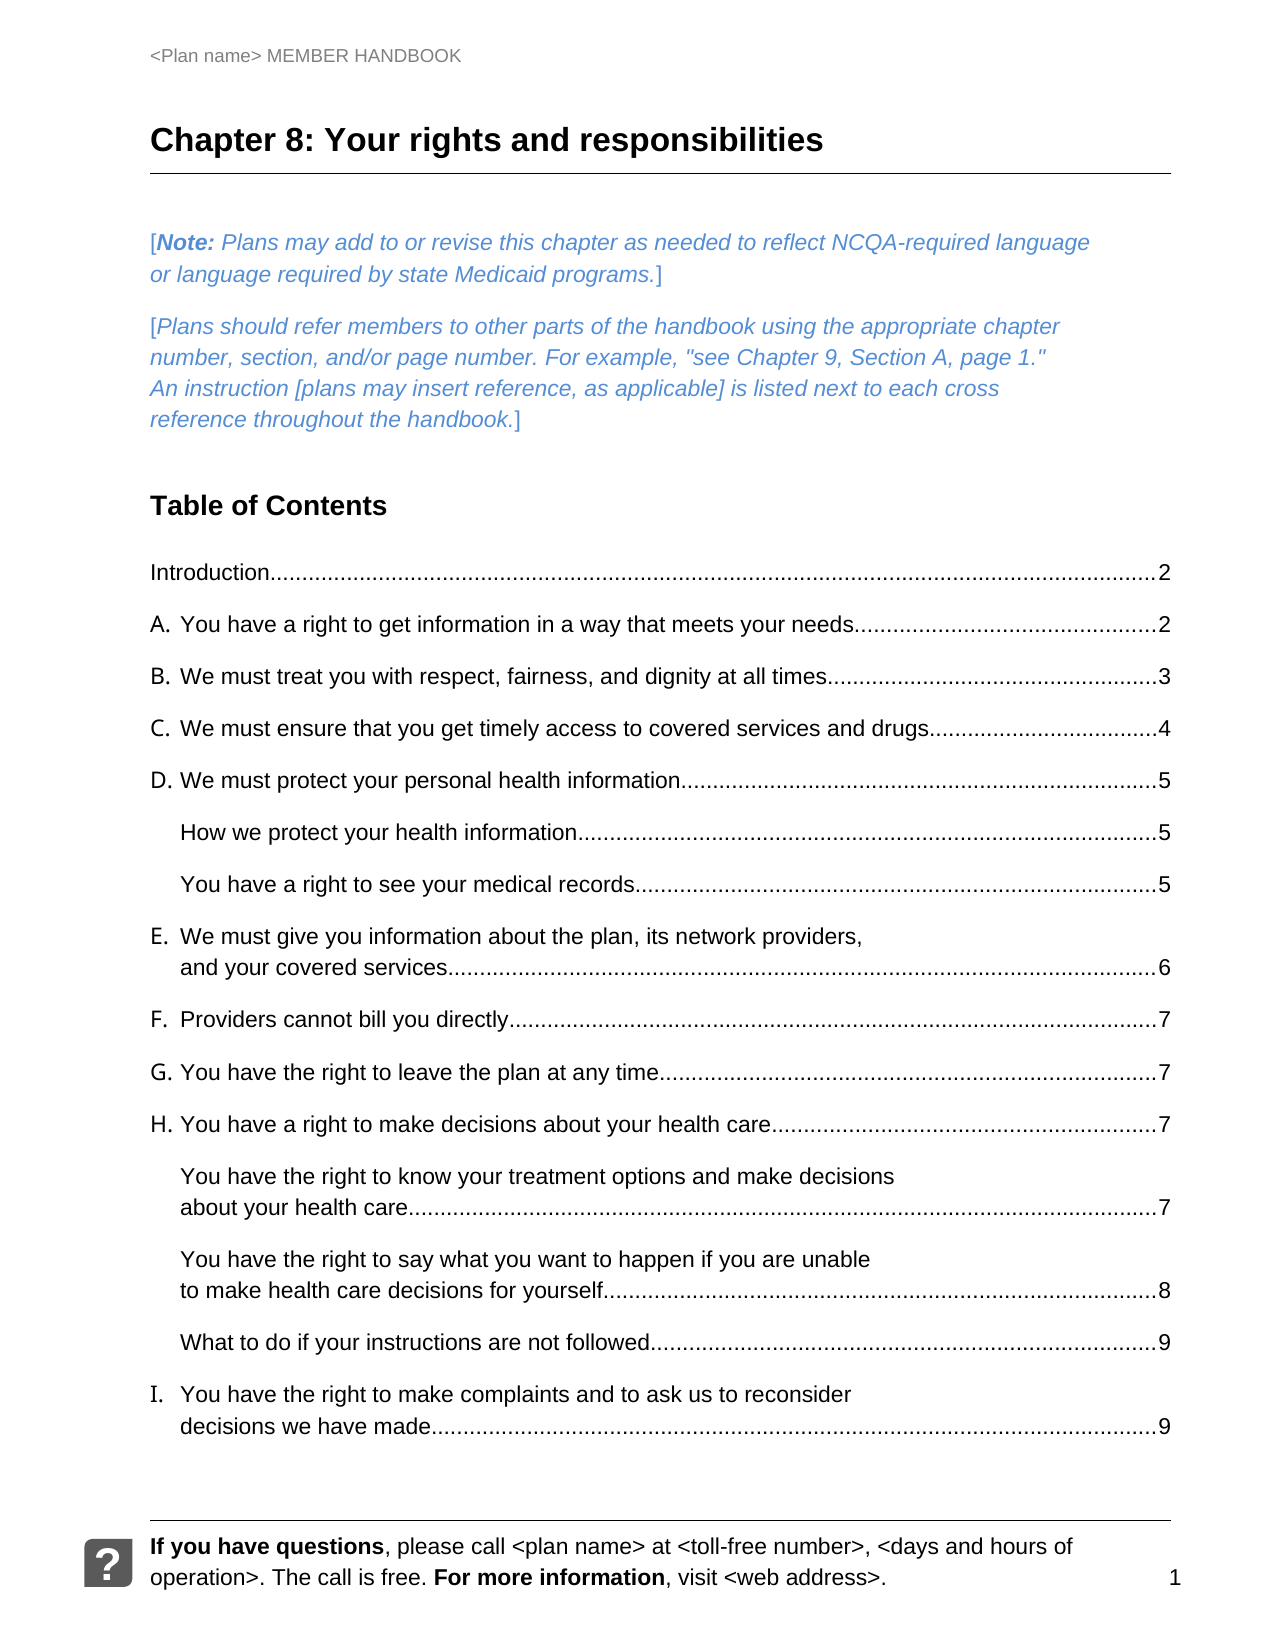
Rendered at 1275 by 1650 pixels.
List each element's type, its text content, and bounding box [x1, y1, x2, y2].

text What to do if your instructions are not followed 9 [180, 1326, 1096, 1357]
text [Note: Plans may add to or revise this chapter as needed to reflect NCQA-required language or language required by state Medicaid programs.] [150, 226, 1096, 288]
text I. You have the right to make complaints and to ask us to reconsider decisions we have made 9 [150, 1378, 1096, 1440]
text You have the right to say what you want to happen if you are unable to make health care decisions for yourself 8 [180, 1242, 1096, 1305]
text F. Providers cannot bill you directly 7 [150, 1003, 1096, 1034]
text C. We must ensure that you get timely access to covered services and drugs 4 [150, 711, 1096, 742]
text How we protect your health information 5 [180, 815, 1096, 847]
text Chapter 8: Your rights and responsibilities [150, 118, 1171, 173]
text G. You have the right to leave the plan at any time 7 [150, 1055, 1096, 1086]
text E. We must give you information about the plan, its network providers, and your covered services 6 [150, 919, 1096, 982]
text H. You have a right to make decisions about your health care 7 [150, 1107, 1096, 1138]
text A. You have a right to get information in a way that meets your needs 2 [150, 607, 1096, 638]
text D. We must protect your personal health information 5 [150, 763, 1096, 794]
text Introduction 2 [150, 555, 1096, 586]
text Table of Contents [150, 455, 1171, 530]
text B. We must treat you with respect, fairness, and dignity at all times 3 [150, 659, 1096, 690]
text You have the right to know your treatment options and make decisions about your health care 7 [180, 1159, 1096, 1222]
text You have a right to see your medical records 5 [180, 867, 1096, 899]
text [Plans should refer members to other parts of the handbook using the appropriate chapter number, section, and/or page number. For example, "see Chapter 9, Section A, page 1." An instruction [plans may insert reference, as applicable] is listed next to each cross reference throughout the handbook.] [150, 309, 1096, 434]
